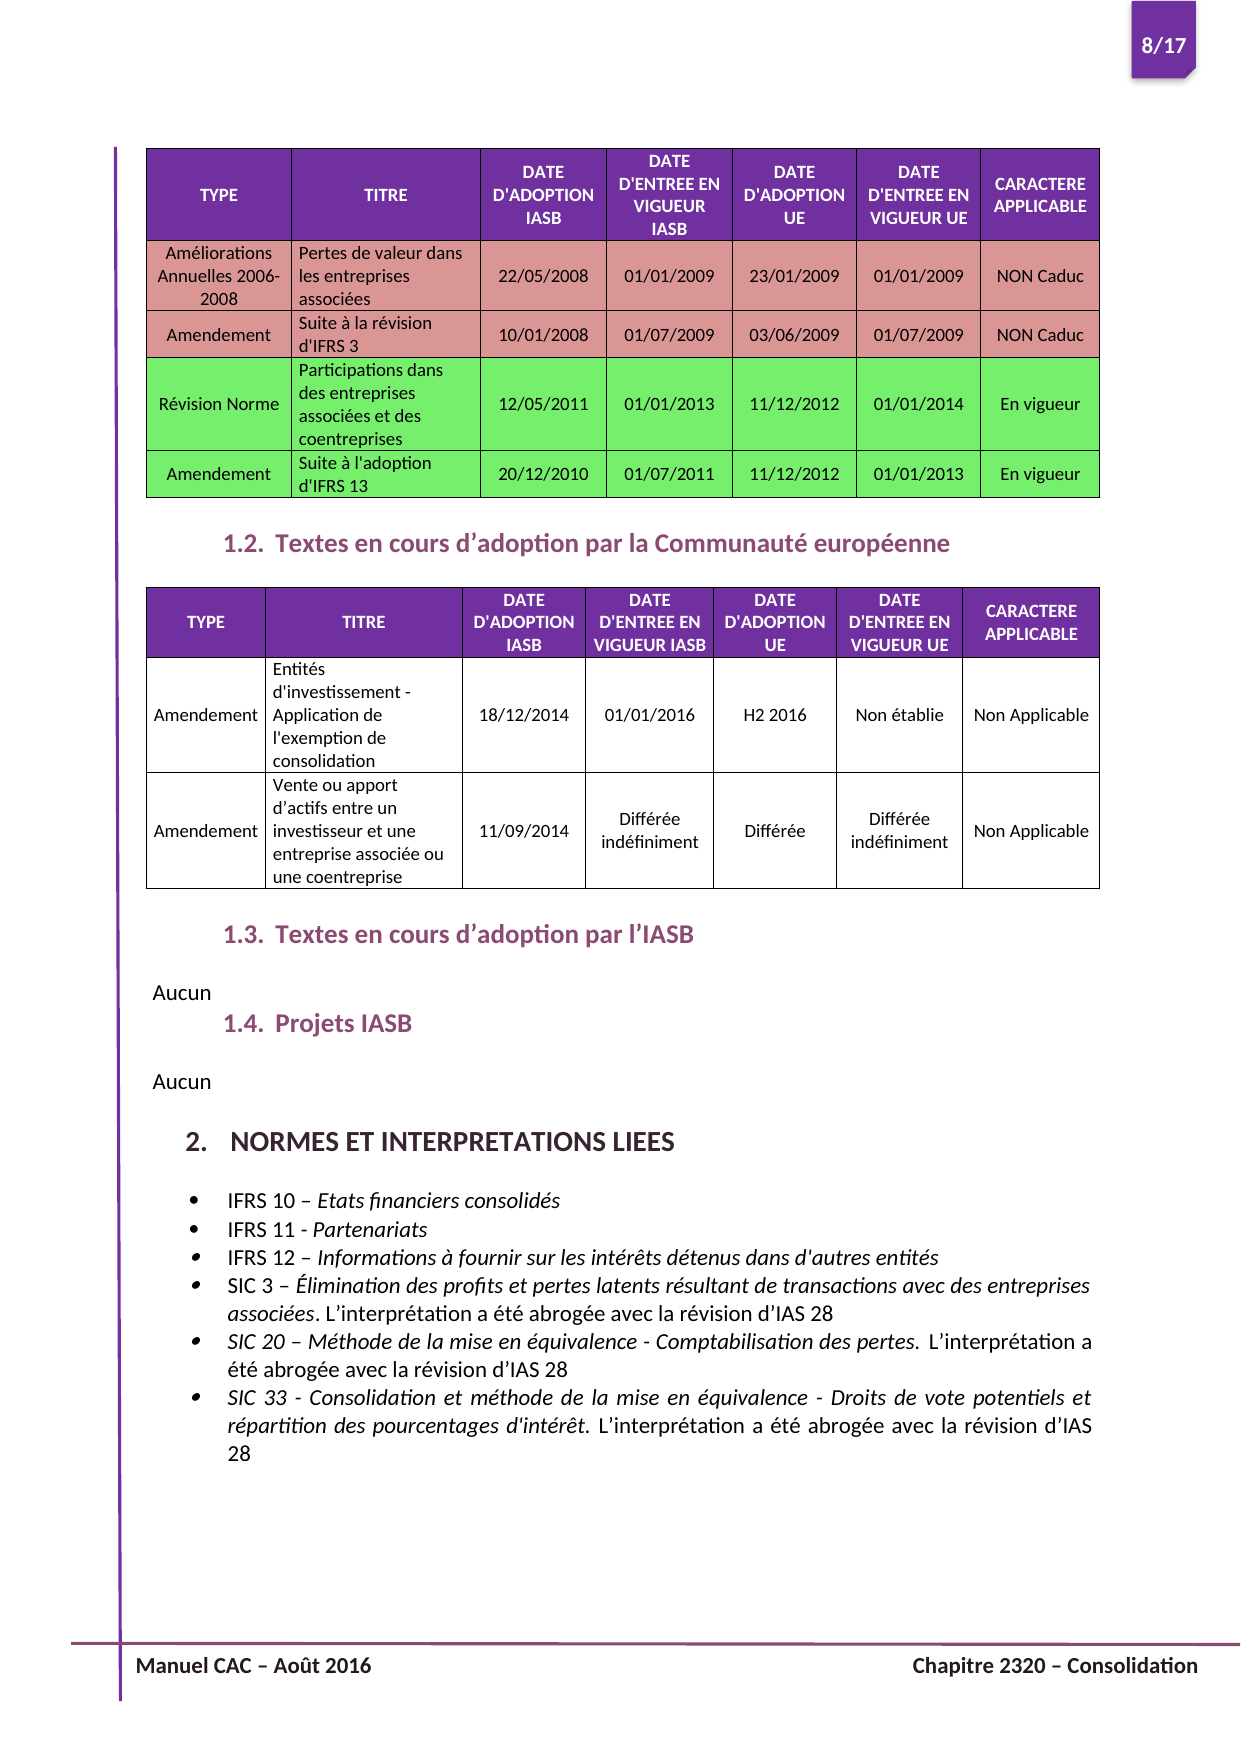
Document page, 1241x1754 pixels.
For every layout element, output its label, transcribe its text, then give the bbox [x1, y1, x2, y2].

table_cell Amendement [147, 773, 265, 888]
table_cell 20/12/2010 [481, 451, 606, 497]
table_header DATE D'ADOPTION IASB [481, 149, 606, 240]
table_cell Différée indéfiniment [837, 773, 962, 888]
table_cell 01/01/2014 [857, 358, 980, 450]
table_cell 11/09/2014 [463, 773, 585, 888]
table_cell Suite à la révision d'IFRS 3 [292, 311, 480, 357]
table_header DATE D'ENTREE EN VIGUEUR IASB [586, 588, 713, 657]
table_header TITRE [292, 149, 480, 240]
table_cell Vente ou apport d’actifs entre un investisseur et une entreprise associée ou une coentreprise [266, 773, 462, 888]
list Projets IASB [223, 1006, 1092, 1039]
table_cell 23/01/2009 [733, 241, 856, 310]
table_cell 01/01/2009 [857, 241, 980, 310]
table_cell 11/12/2012 [733, 451, 856, 497]
list IFRS 10 – Etats financiers consolidés [190, 1187, 1092, 1215]
table_cell En vigueur [981, 358, 1099, 450]
table_cell Non Applicable [963, 773, 1099, 888]
table_cell Amendement [147, 658, 265, 772]
table_cell Amendement [147, 311, 291, 357]
table_cell Suite à l'adoption d'IFRS 13 [292, 451, 480, 497]
list SIC 20 – Méthode de la mise en équivalence - Comptabilisation des pertes. L’interprétation a été abrogée avec la révision d’IAS 28 [190, 1327, 1092, 1383]
text Aucun [152, 1067, 1092, 1095]
table_header DATE D'ADOPTION UE [733, 149, 856, 240]
table_cell Non établie [837, 658, 962, 772]
table_cell Différée [714, 773, 836, 888]
table_cell 01/01/2013 [857, 451, 980, 497]
table_header DATE D'ENTREE EN VIGUEUR IASB [607, 149, 732, 240]
table_cell Améliorations Annuelles 2006-2008 [147, 241, 291, 310]
table_cell Révision Norme [147, 358, 291, 450]
table_header DATE D'ENTREE EN VIGUEUR UE [837, 588, 962, 657]
table_cell 11/12/2012 [733, 358, 856, 450]
table_cell NON Caduc [981, 241, 1099, 310]
table_cell Non Applicable [963, 658, 1099, 772]
table_cell 01/07/2011 [607, 451, 732, 497]
table_cell 12/05/2011 [481, 358, 606, 450]
table_header DATE D'ADOPTION UE [714, 588, 836, 657]
table_header TITRE [266, 588, 462, 657]
table_cell 01/01/2009 [607, 241, 732, 310]
table_cell Amendement [147, 451, 291, 497]
table_cell 03/06/2009 [733, 311, 856, 357]
table_header DATE D'ENTREE EN VIGUEUR UE [857, 149, 980, 240]
table_cell NON Caduc [981, 311, 1099, 357]
table_cell Pertes de valeur dans les entreprises associées [292, 241, 480, 310]
table_cell Entités d'investissement - Application de l'exemption de consolidation [266, 658, 462, 772]
list SIC 3 – Élimination des profits et pertes latents résultant de transactions avec des entreprises associées. L’interprétation a été abrogée avec la révision d’IAS 28 [190, 1271, 1092, 1327]
table_cell Participations dans des entreprises associées et des coentreprises [292, 358, 480, 450]
table_cell En vigueur [981, 451, 1099, 497]
table_cell 01/07/2009 [857, 311, 980, 357]
table_cell 10/01/2008 [481, 311, 606, 357]
table_header TYPE [147, 149, 291, 240]
table_cell 01/01/2016 [586, 658, 713, 772]
table_header TYPE [147, 588, 265, 657]
list NORMES ET INTERPRETATIONS LIEES [185, 1123, 1092, 1159]
table_cell 01/01/2013 [607, 358, 732, 450]
list IFRS 12 – Informations à fournir sur les intérêts détenus dans d'autres entités [190, 1243, 1092, 1271]
table_cell 18/12/2014 [463, 658, 585, 772]
text Aucun [152, 978, 1092, 1006]
table_header CARACTERE APPLICABLE [963, 588, 1099, 657]
table_header CARACTERE APPLICABLE [981, 149, 1099, 240]
list Textes en cours d’adoption par l’IASB [223, 917, 1092, 950]
table_cell H2 2016 [714, 658, 836, 772]
table_header DATE D'ADOPTION IASB [463, 588, 585, 657]
table_cell 01/07/2009 [607, 311, 732, 357]
table_cell 22/05/2008 [481, 241, 606, 310]
list IFRS 11 - Partenariats [190, 1215, 1092, 1243]
list Textes en cours d’adoption par la Communauté européenne [223, 526, 1092, 559]
list SIC 33 - Consolidation et méthode de la mise en équivalence - Droits de vote potentiels et répartition des pourcentages d'intérêt. L’interprétation a été abrogée avec la révision d’IAS 28 [190, 1383, 1092, 1467]
table_cell Différée indéfiniment [586, 773, 713, 888]
